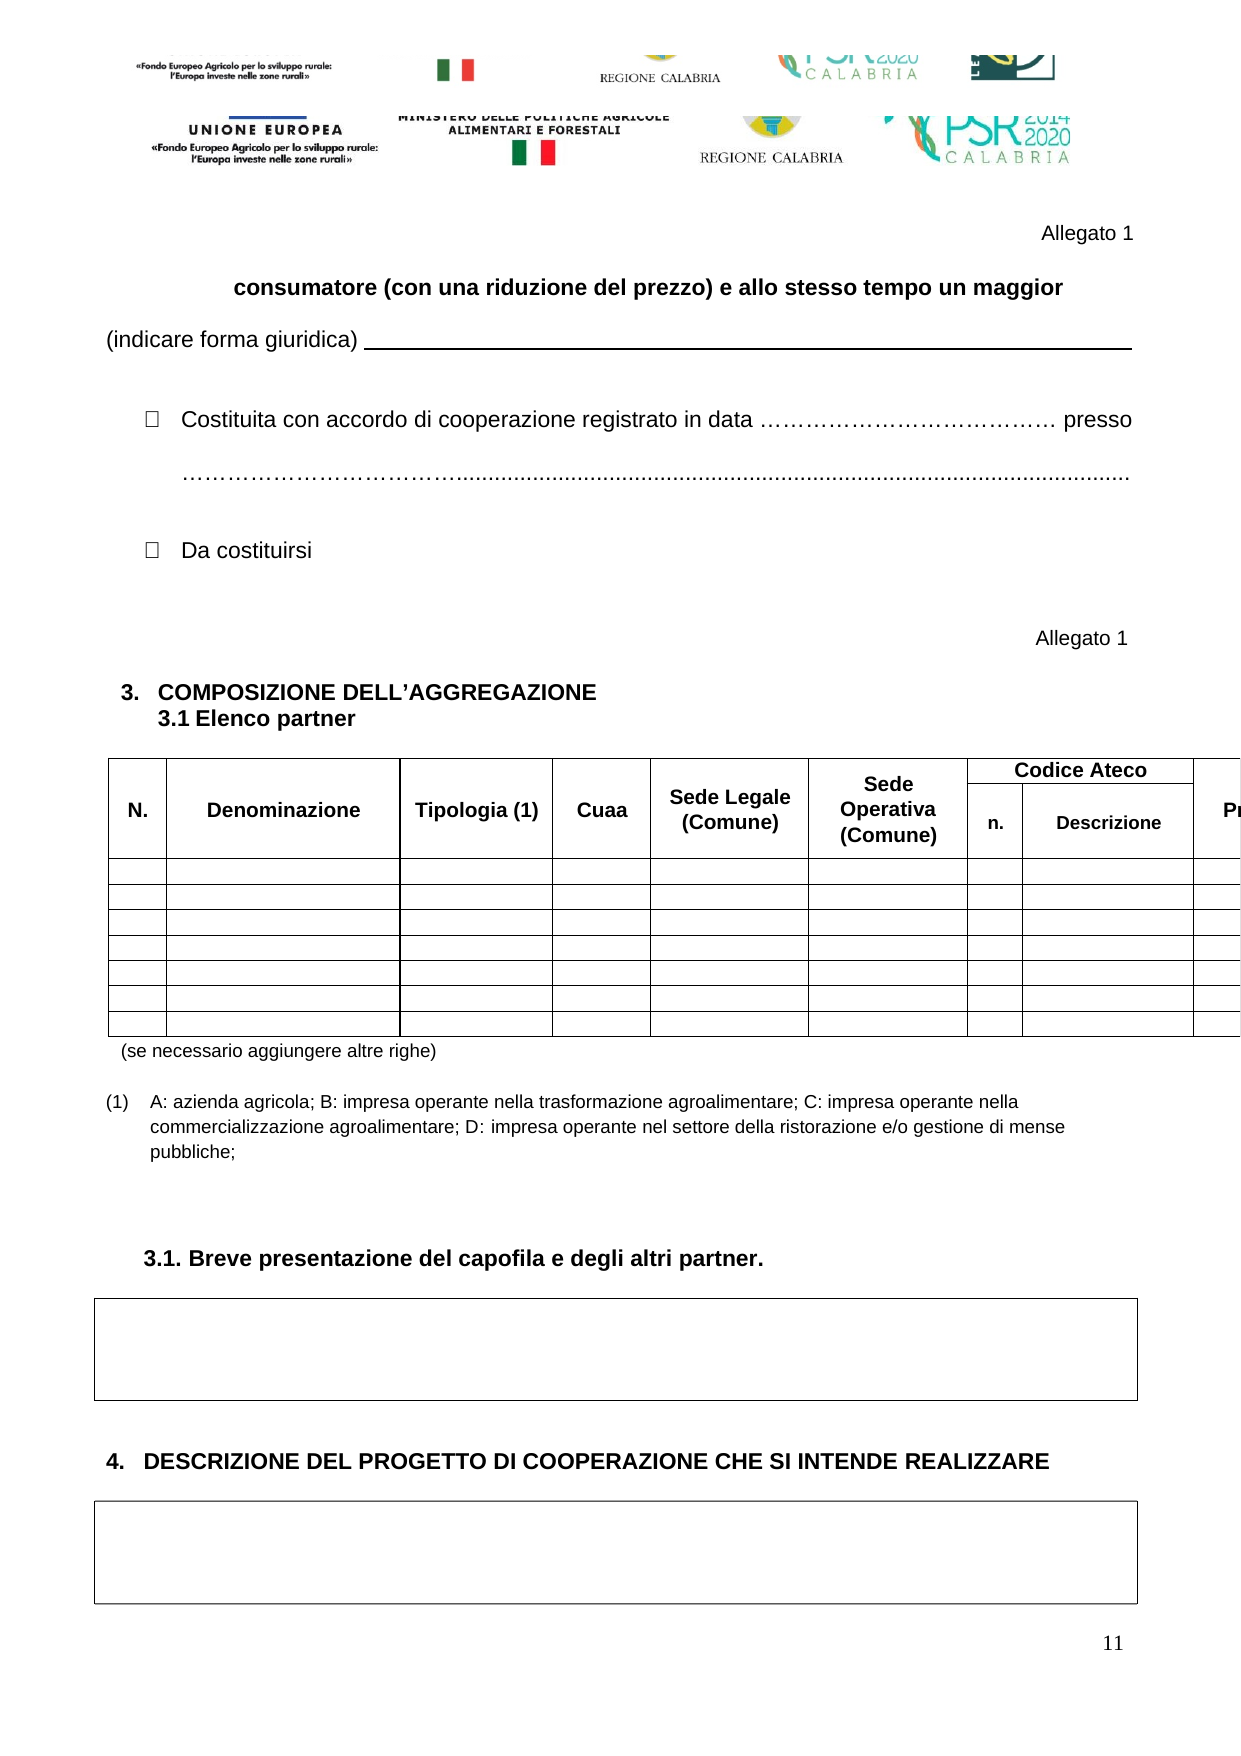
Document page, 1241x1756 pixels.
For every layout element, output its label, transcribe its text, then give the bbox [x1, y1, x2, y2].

table_cell [1023, 885, 1193, 909]
table_cell [968, 1012, 1022, 1036]
table_cell [553, 885, 650, 909]
table_cell [167, 961, 399, 985]
table_cell [809, 961, 967, 985]
table_cell [401, 936, 552, 960]
table_cell [553, 910, 650, 934]
text (1) A: azienda agricola; B: impresa operante nella trasformazione agroalimentare; C: impresa operante nella commercializzazione agroalimentare; D: impresa operante nel settore della ristorazione e/o gestione di mense pubbliche; [106, 1090, 1128, 1162]
table_cell [651, 961, 808, 985]
table_cell [553, 961, 650, 985]
table_cell [1023, 1012, 1193, 1036]
table_cell [553, 936, 650, 960]
table_cell [167, 936, 399, 960]
table_cell [968, 961, 1022, 985]
table_cell [1023, 961, 1193, 985]
subtitle Breve presentazione del capofila e degli altri partner. [143, 1245, 1151, 1272]
table_cell [968, 986, 1022, 1011]
table_header Codice Ateco [968, 759, 1193, 783]
table_cell [1023, 859, 1193, 884]
table_cell [109, 885, 166, 909]
table_cell [809, 936, 967, 960]
table_cell [167, 1012, 399, 1036]
table_cell [401, 1012, 552, 1036]
table_header Denominazione [167, 759, 399, 858]
table_cell [109, 936, 166, 960]
list Costituita con accordo di cooperazione registrato in data ………………………………… presso [143, 406, 1151, 432]
table_header Cuaa [553, 759, 650, 858]
table_cell [651, 986, 808, 1011]
table_cell [968, 885, 1022, 909]
table_cell [401, 885, 552, 909]
subtitle COMPOSIZIONE DELL’AGGREGAZIONE [121, 679, 1151, 705]
table_cell [401, 986, 552, 1011]
table_cell [1023, 936, 1193, 960]
table_cell [968, 910, 1022, 934]
table_cell [401, 961, 552, 985]
list Elenco partner [158, 705, 1151, 732]
table_cell [109, 859, 166, 884]
table_cell [968, 859, 1022, 884]
table_cell [651, 910, 808, 934]
table_header Sede Operativa (Comune) [809, 759, 967, 858]
table_cell [1194, 936, 1240, 960]
table_cell [167, 859, 399, 884]
list Da costituirsi [143, 537, 1151, 564]
table_cell [553, 1012, 650, 1036]
table_cell [1194, 1012, 1240, 1036]
table_cell [809, 910, 967, 934]
table_cell Descrizione [1023, 784, 1193, 858]
table_cell [1194, 910, 1240, 934]
table_cell [167, 910, 399, 934]
list DESCRIZIONE DEL PROGETTO DI COOPERAZIONE CHE SI INTENDE REALIZZARE [106, 1448, 1151, 1475]
table_cell [553, 986, 650, 1011]
table_cell [109, 910, 166, 934]
table_cell [809, 859, 967, 884]
table_cell [651, 885, 808, 909]
table_cell [809, 986, 967, 1011]
text ……………………………….......................................................................................................... [181, 458, 1151, 485]
table_cell [809, 885, 967, 909]
picture [93, 55, 1098, 166]
text Allegato 1 [94, 626, 1128, 650]
table_cell [109, 1012, 166, 1036]
table_header Prodotto [1194, 759, 1240, 858]
table_cell n. [968, 784, 1022, 858]
table_cell [1023, 910, 1193, 934]
table_cell [167, 986, 399, 1011]
text (indicare forma giuridica) [106, 326, 1151, 352]
table_header Tipologia (1) [401, 759, 552, 858]
table_cell [651, 859, 808, 884]
table_cell [167, 885, 399, 909]
table_cell [651, 1012, 808, 1036]
table_cell [401, 859, 552, 884]
table_cell [1194, 859, 1240, 884]
table_cell [109, 986, 166, 1011]
table_header N. [109, 759, 166, 858]
table_header Sede Legale (Comune) [651, 759, 808, 858]
table_cell [1023, 986, 1193, 1011]
table_cell [1194, 986, 1240, 1011]
table_cell [651, 936, 808, 960]
table_cell [1194, 961, 1240, 985]
text (se necessario aggiungere altre righe) [121, 1039, 1151, 1061]
table_cell [1194, 885, 1240, 909]
table_cell [109, 961, 166, 985]
table_cell [968, 936, 1022, 960]
table_cell [401, 910, 552, 934]
table_cell [809, 1012, 967, 1036]
table_cell [553, 859, 650, 884]
